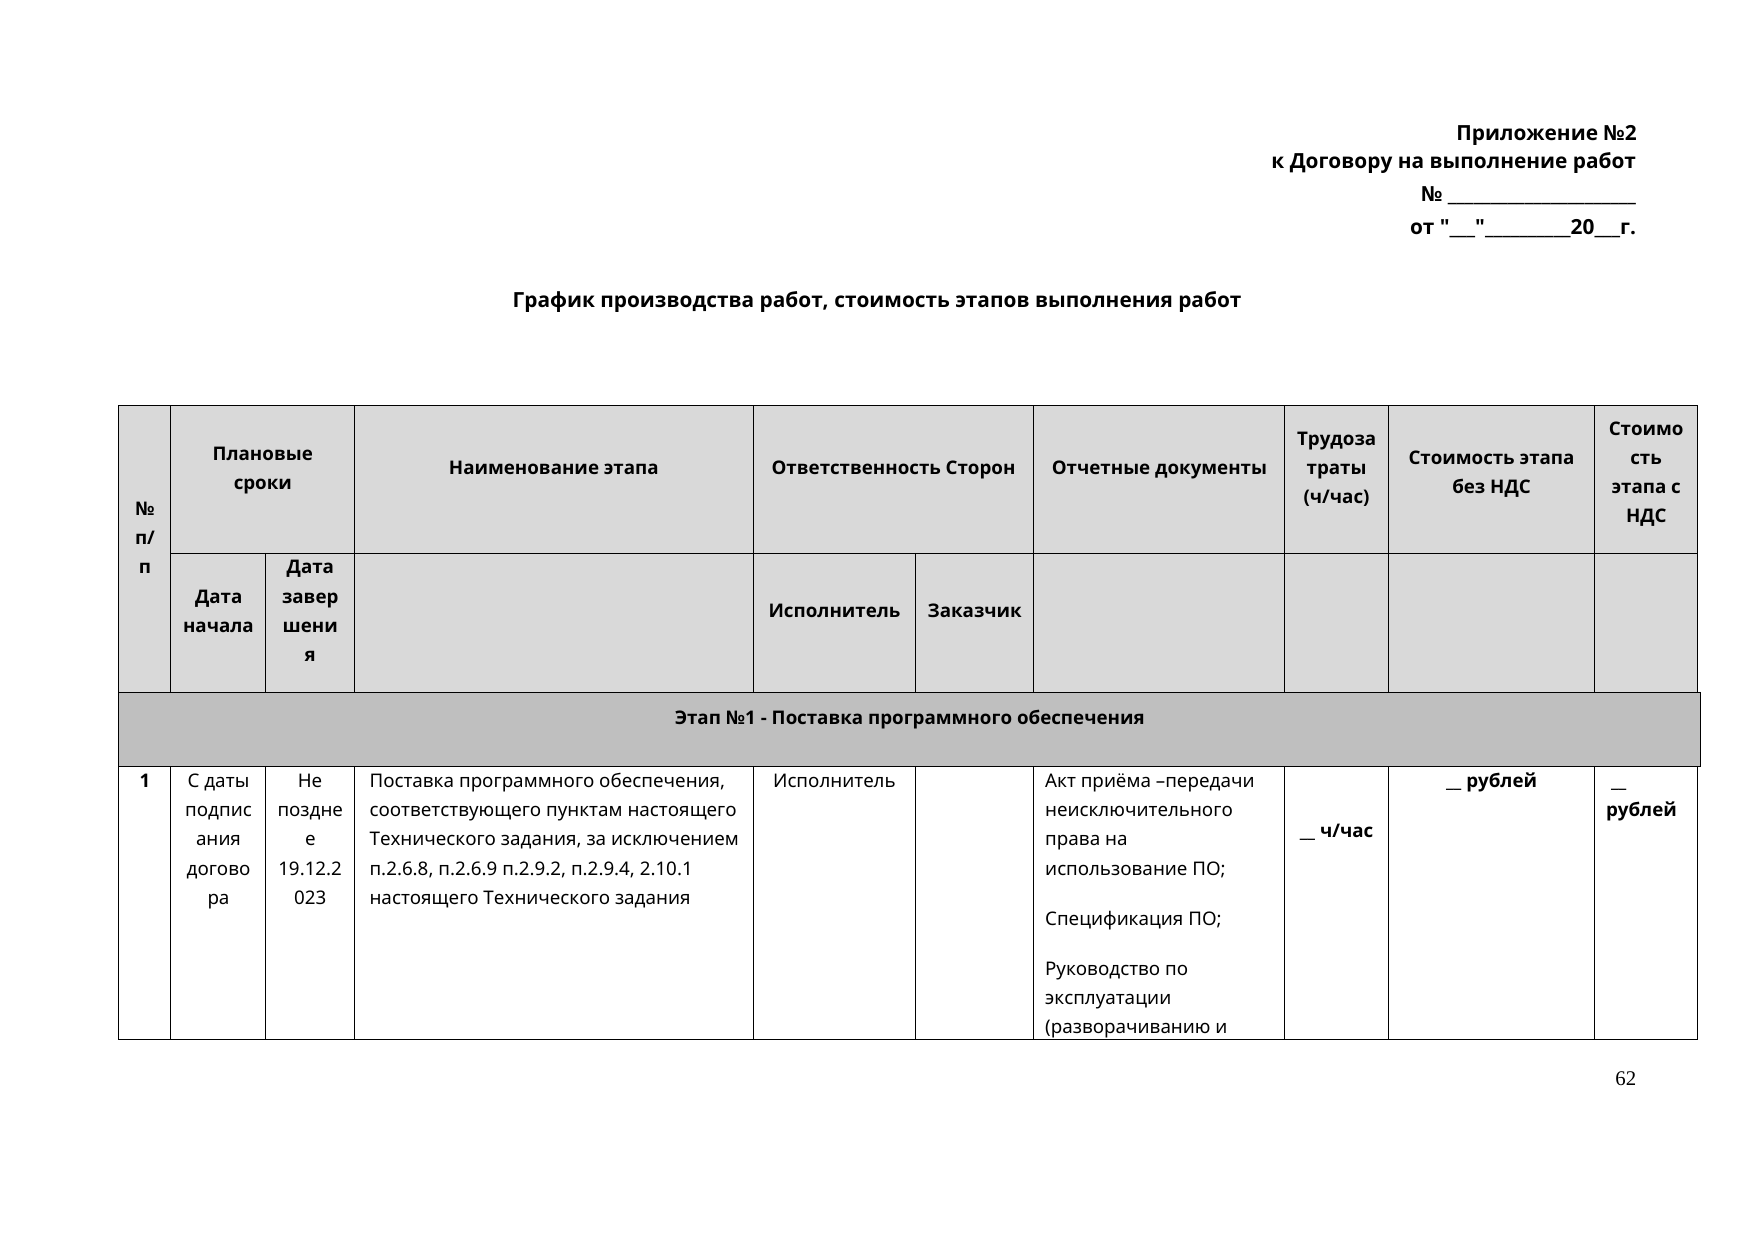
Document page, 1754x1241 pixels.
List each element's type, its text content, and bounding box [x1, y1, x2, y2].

table_header Стоимость этапа с НДС [1595, 406, 1697, 553]
table_cell __ рублей [1389, 767, 1594, 1039]
table_header Плановые сроки [171, 406, 354, 553]
table_cell Исполнитель [754, 767, 915, 1039]
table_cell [1034, 767, 1284, 1039]
table_cell [1389, 554, 1594, 692]
table_cell Заказчик [916, 554, 1033, 692]
table_header Отчетные документы [1034, 406, 1284, 553]
table_cell [916, 767, 1033, 1039]
table_header Стоимость этапа без НДС [1389, 406, 1594, 553]
table_header Трудозатраты (ч/час) [1285, 406, 1388, 553]
text № ______________________ [118, 179, 1636, 208]
text к Договору на выполнение работ [118, 147, 1636, 175]
table_cell Исполнитель [754, 554, 915, 692]
table_cell Этап №1 - Поставка программного обеспечения [119, 693, 1700, 766]
text График производства работ, стоимость этапов выполнения работ [118, 285, 1636, 314]
table_cell 1 [119, 767, 170, 1039]
table_cell [1595, 554, 1697, 692]
table_cell Дата начала [171, 554, 265, 692]
table_header Наименование этапа [355, 406, 753, 553]
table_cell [171, 767, 265, 1039]
table_header Ответственность Сторон [754, 406, 1033, 553]
text от "___"__________20___г. [118, 212, 1636, 240]
table_header № п/п [119, 406, 170, 692]
table_cell [355, 554, 753, 692]
table_cell __ ч/час [1285, 767, 1388, 1039]
table_cell Дата завершения [266, 554, 354, 692]
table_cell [355, 767, 753, 1039]
table_cell __ рублей [1595, 767, 1697, 1039]
table_cell [1285, 554, 1388, 692]
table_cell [266, 767, 354, 1039]
table_cell [1034, 554, 1284, 692]
text Приложение №2 [118, 118, 1636, 147]
